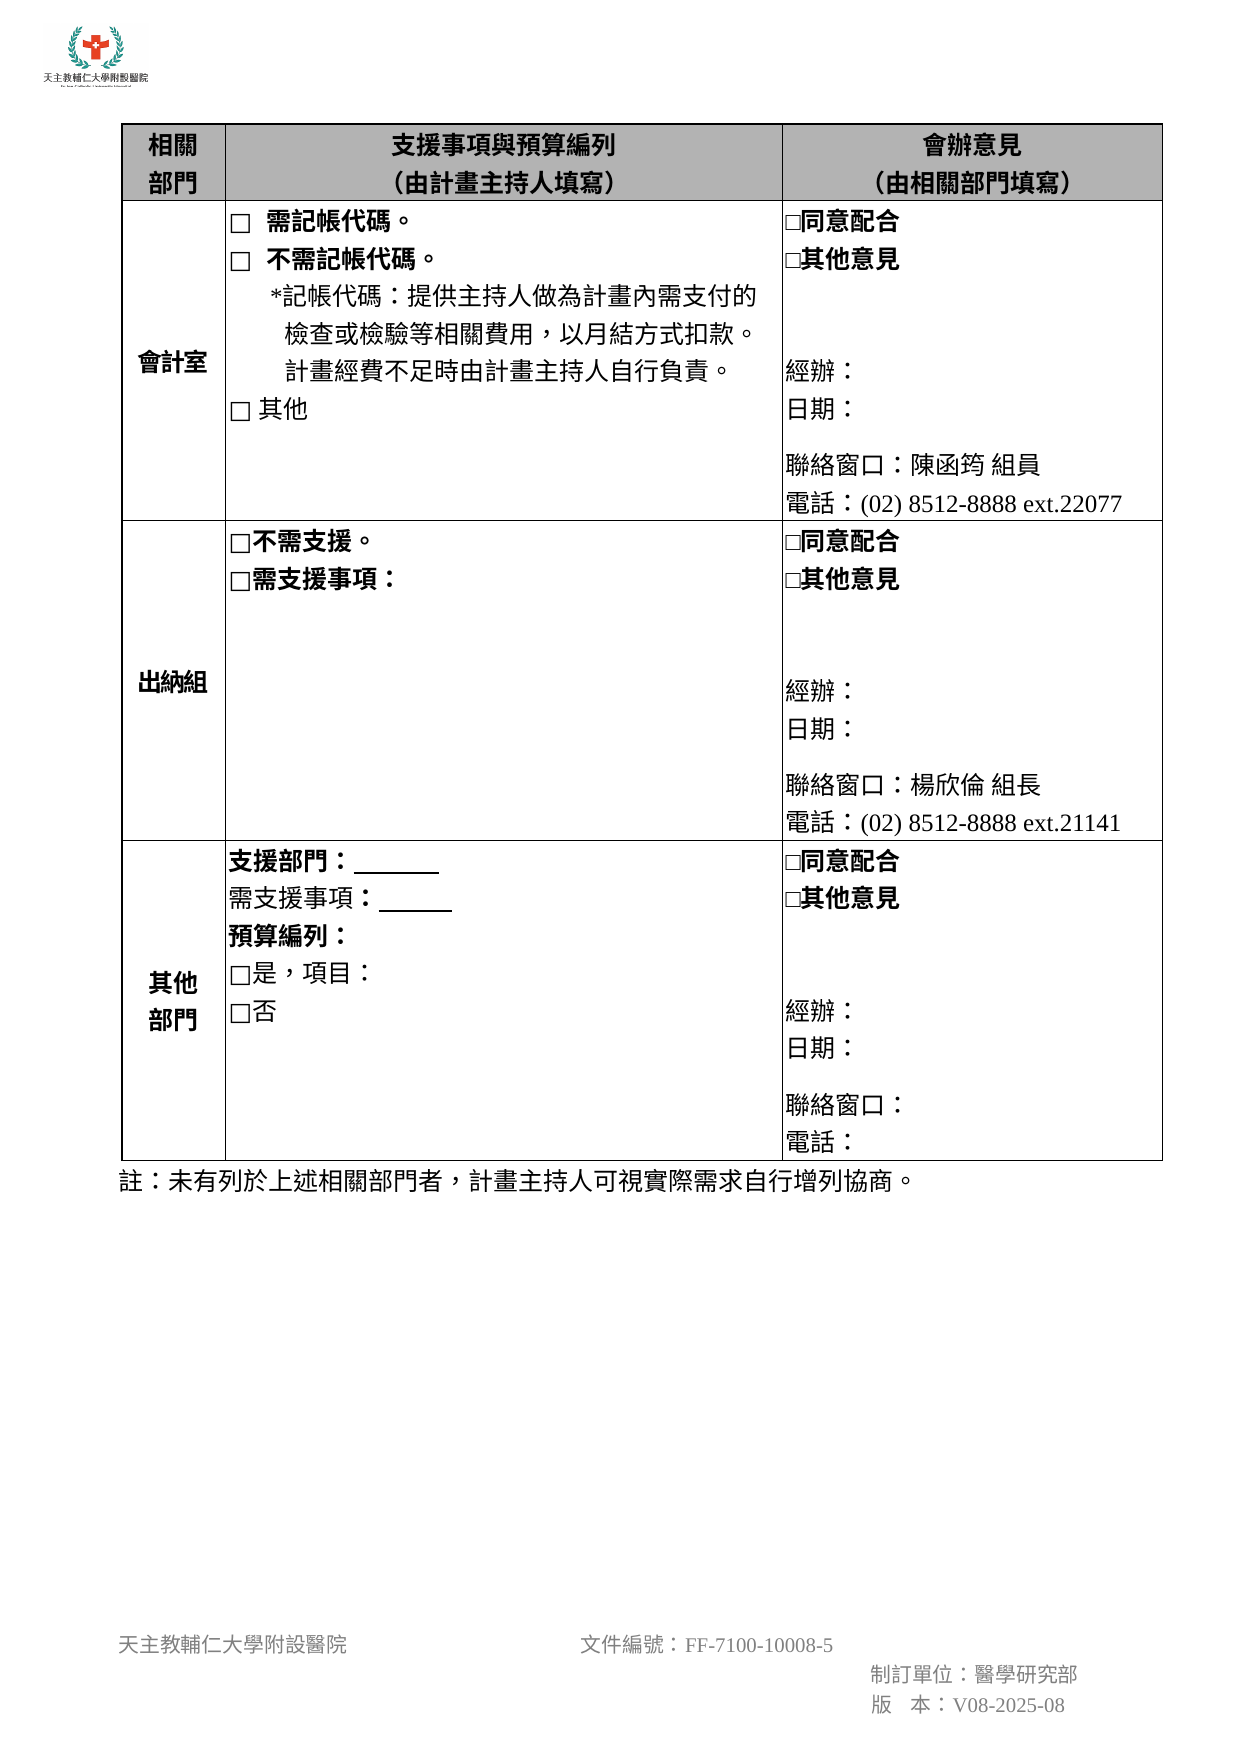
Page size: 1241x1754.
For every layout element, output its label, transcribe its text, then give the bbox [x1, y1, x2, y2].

table_header 相關 部門 [123, 125, 225, 200]
picture [42, 23, 149, 86]
table_header 會辦意見 （由相關部門填寫） [783, 125, 1162, 200]
table_cell 支援部門： 需支援事項： 預算編列： □是，項目： □否 [226, 841, 782, 1159]
table_cell □同意配合 □其他意見 經辦： 日期： 聯絡窗口：楊欣倫 組長 電話：(02) 8512-8888 ext.21141 [783, 521, 1162, 840]
table_cell □同意配合 □其他意見 經辦： 日期： 聯絡窗口：陳函筠 組員 電話：(02) 8512-8888 ext.22077 [783, 201, 1162, 520]
table_cell 會計室 [123, 201, 225, 520]
table_cell □同意配合 □其他意見 經辦： 日期： 聯絡窗口： 電話： [783, 841, 1162, 1159]
table_cell 出納組 [123, 521, 225, 840]
table_header 支援事項與預算編列 （由計畫主持人填寫） [226, 125, 782, 200]
text 註：未有列於上述相關部門者，計畫主持人可視實際需求自行增列協商。 [118, 1161, 1122, 1198]
table_cell 其他 部門 [123, 841, 225, 1159]
table_cell □不需支援。 □需支援事項： [226, 521, 782, 840]
table_cell 需記帳代碼。 不需記帳代碼。 *記帳代碼：提供主持人做為計畫內需支付的檢查或檢驗等相關費用，以月結方式扣款。計畫經費不足時由計畫主持人自行負責。 □ 其他 [226, 201, 782, 520]
